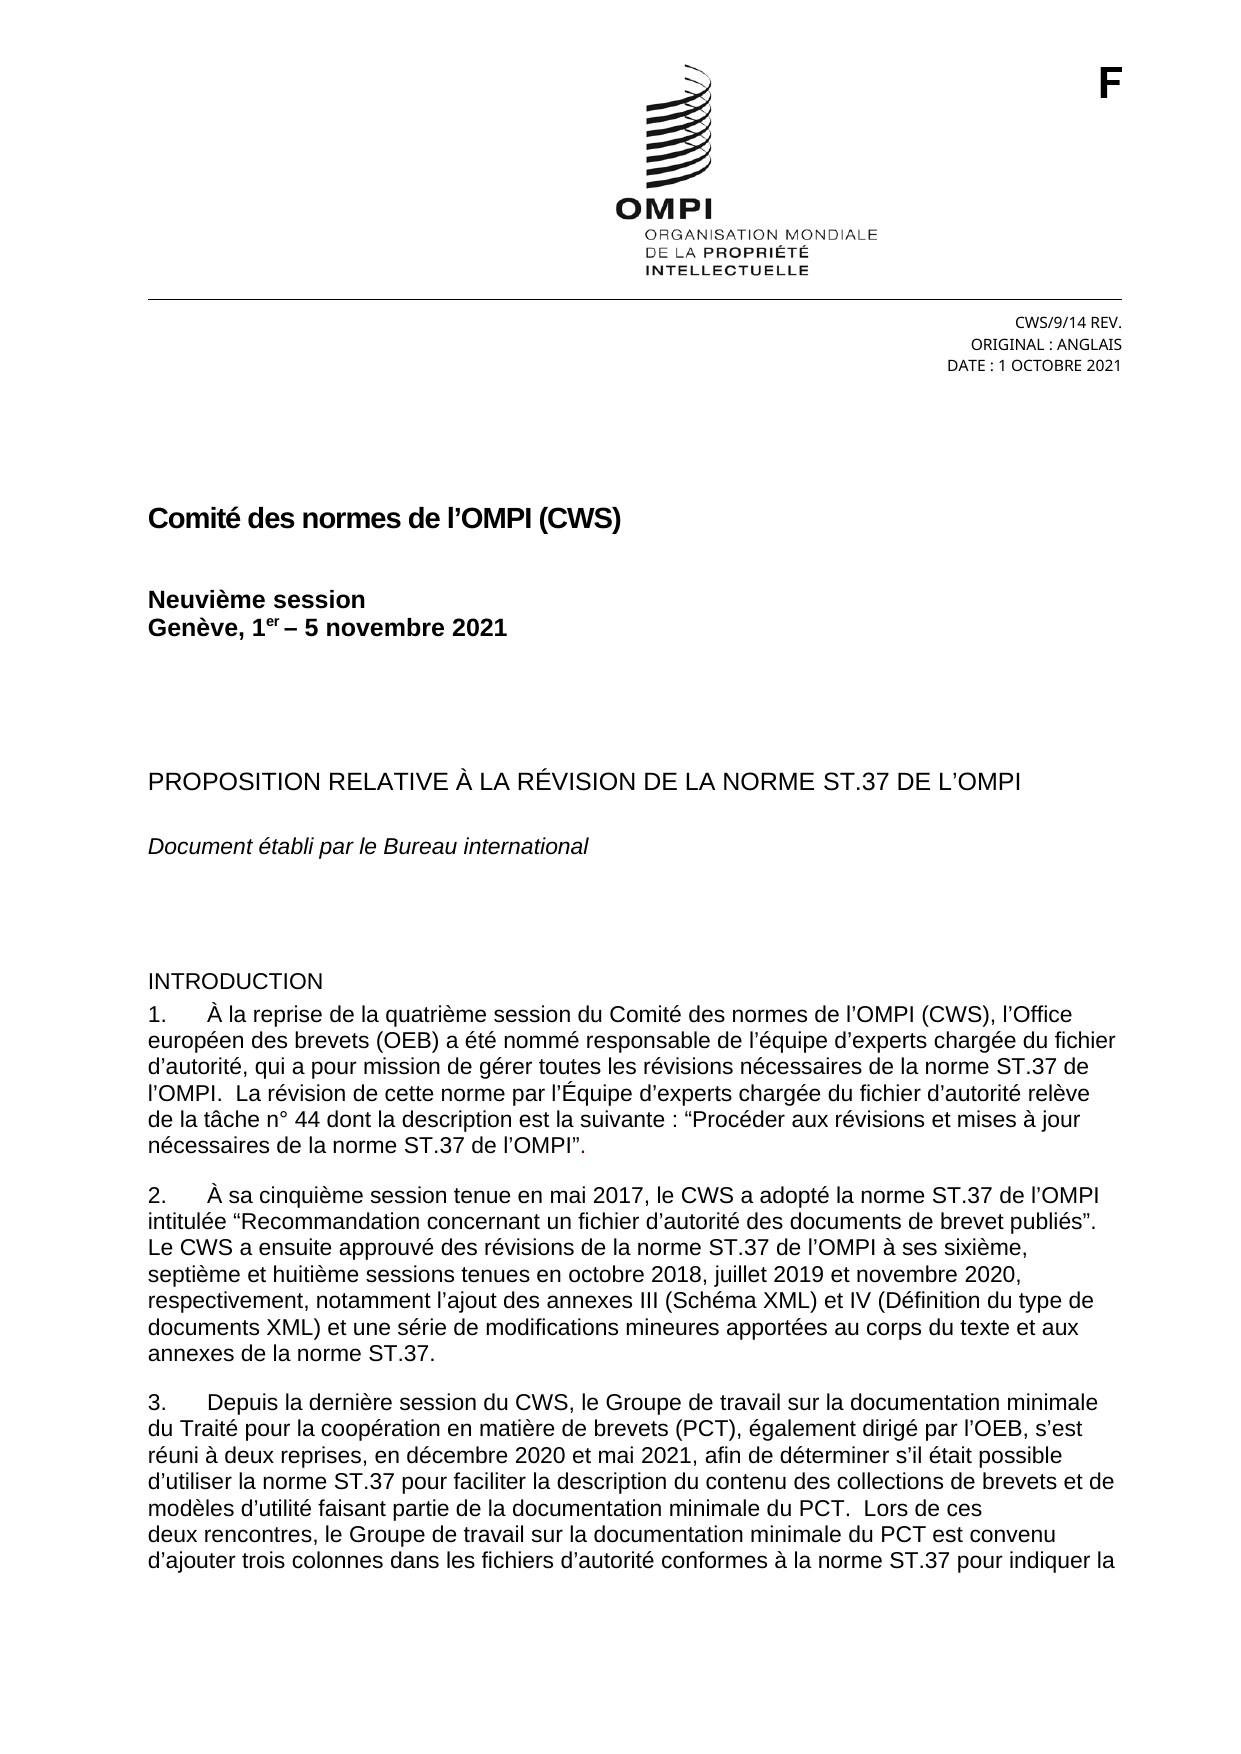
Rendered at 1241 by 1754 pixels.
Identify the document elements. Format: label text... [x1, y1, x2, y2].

text Genève, 1er – 5 novembre 2021 [148, 613, 1122, 642]
text À sa cinquième session tenue en mai 2017, le CWS a adopté la norme ST.37 de l’OMPI intitulée “Recommandation concernant un fichier d’autorité des documents de brevet publiés”. Le CWS a ensuite approuvé des révisions de la norme ST.37 de l’OMPI à ses sixième, septième et huitième sessions tenues en octobre 2018, juillet 2019 et novembre 2020, respectivement, notamment l’ajout des annexes III (Schéma XML) et IV (Définition du type de documents XML) et une série de modifications mineures apportées au corps du texte et aux annexes de la norme ST.37. [148, 1182, 1122, 1366]
text DATE : 1 octobre 2021 [148, 355, 1122, 376]
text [148, 1389, 1122, 1573]
text À la reprise de la quatrième session du Comité des normes de l’OMPI (CWS), l’Office européen des brevets (OEB) a été nommé responsable de l’équipe d’experts chargée du fichier d’autorité, qui a pour mission de gérer toutes les révisions nécessaires de la norme ST.37 de l’OMPI. La révision de cette norme par l’Équipe d’experts chargée du fichier d’autorité relève de la tâche n° 44 dont la description est la suivante : “Procéder aux révisions et mises à jour nécessaires de la norme ST.37 de l’OMPI”. [148, 1001, 1122, 1159]
title Comité des normes de l’OMPI (CWS) [148, 501, 1122, 534]
text Proposition relative à la révision de la norme ST.37 de l’OMPI [148, 767, 1122, 796]
picture [613, 59, 1123, 278]
text CWS/9/14 REV. [148, 312, 1122, 333]
text ORIGINAL : anglais [148, 333, 1122, 355]
text Neuvième session [148, 584, 1122, 613]
text Document établi par le Bureau international [148, 833, 1122, 860]
subtitle Introduction [148, 968, 1122, 994]
